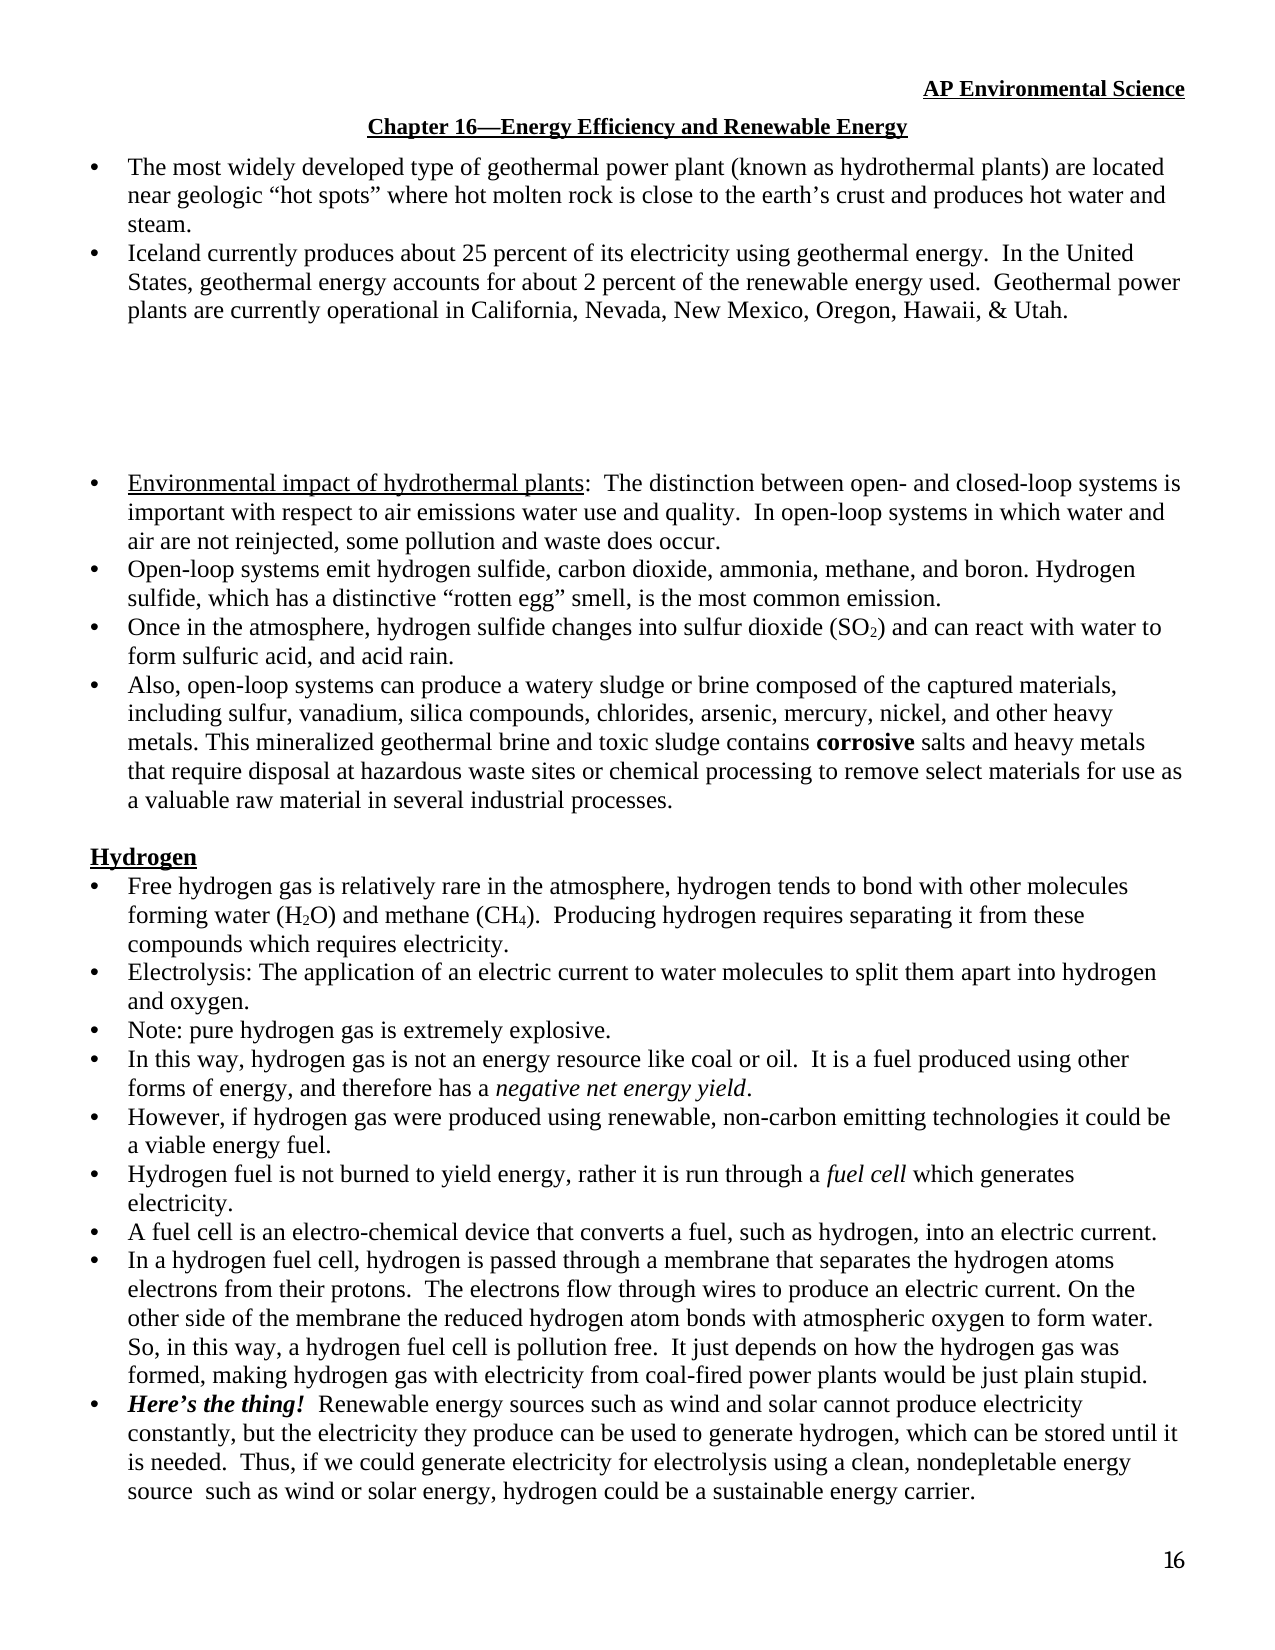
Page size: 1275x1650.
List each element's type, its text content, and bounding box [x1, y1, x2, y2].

list A fuel cell is an electro-chemical device that converts a fuel, such as hydrogen, into an electric current. [90, 1217, 1185, 1246]
list Hydrogen fuel is not burned to yield energy, rather it is run through a fuel cell which generates electricity. [90, 1159, 1185, 1217]
list Free hydrogen gas is relatively rare in the atmosphere, hydrogen tends to bond with other molecules forming water (H2O) and methane (CH4). Producing hydrogen requires separating it from these compounds which requires electricity. [90, 871, 1185, 957]
list In this way, hydrogen gas is not an energy resource like coal or oil. It is a fuel produced using other forms of energy, and therefore has a negative net energy yield. [90, 1044, 1185, 1101]
list Here’s the thing! Renewable energy sources such as wind and solar cannot produce electricity constantly, but the electricity they produce can be used to generate hydrogen, which can be stored until it is needed. Thus, if we could generate electricity for electrolysis using a clean, nondepletable energy source such as wind or solar energy, hydrogen could be a sustainable energy carrier. [90, 1389, 1185, 1504]
list Also, open-loop systems can produce a watery sludge or brine composed of the captured materials, including sulfur, vanadium, silica compounds, chlorides, arsenic, mercury, nickel, and other heavy metals. This mineralized geothermal brine and toxic sludge contains corrosive salts and heavy metals that require disposal at hazardous waste sites or chemical processing to remove select materials for use as a valuable raw material in several industrial processes. [90, 670, 1185, 813]
list The most widely developed type of geothermal power plant (known as hydrothermal plants) are located near geologic “hot spots” where hot molten rock is close to the earth’s crust and produces hot water and steam. [90, 152, 1185, 238]
list However, if hydrogen gas were produced using renewable, non-carbon emitting technologies it could be a viable energy fuel. [90, 1101, 1185, 1159]
list In a hydrogen fuel cell, hydrogen is passed through a membrane that separates the hydrogen atoms electrons from their protons. The electrons flow through wires to produce an electric current. On the other side of the membrane the reduced hydrogen atom bonds with atmospheric oxygen to form water. So, in this way, a hydrogen fuel cell is pollution free. It just depends on how the hydrogen gas was formed, making hydrogen gas with electricity from coal-fired power plants would be just plain stupid. [90, 1246, 1185, 1389]
list Environmental impact of hydrothermal plants: The distinction between open- and closed-loop systems is important with respect to air emissions water use and quality. In open-loop systems in which water and air are not reinjected, some pollution and waste does occur. [90, 468, 1185, 554]
text Hydrogen [90, 842, 1185, 871]
list Open-loop systems emit hydrogen sulfide, carbon dioxide, ammonia, methane, and boron. Hydrogen sulfide, which has a distinctive “rotten egg” smell, is the most common emission. [90, 554, 1185, 612]
list Note: pure hydrogen gas is extremely explosive. [90, 1015, 1185, 1044]
list Once in the atmosphere, hydrogen sulfide changes into sulfur dioxide (SO2) and can react with water to form sulfuric acid, and acid rain. [90, 612, 1185, 670]
list Electrolysis: The application of an electric current to water molecules to split them apart into hydrogen and oxygen. [90, 957, 1185, 1015]
list Iceland currently produces about 25 percent of its electricity using geothermal energy. In the United States, geothermal energy accounts for about 2 percent of the renewable energy used. Geothermal power plants are currently operational in California, Nevada, New Mexico, Oregon, Hawaii, & Utah. [90, 238, 1185, 324]
